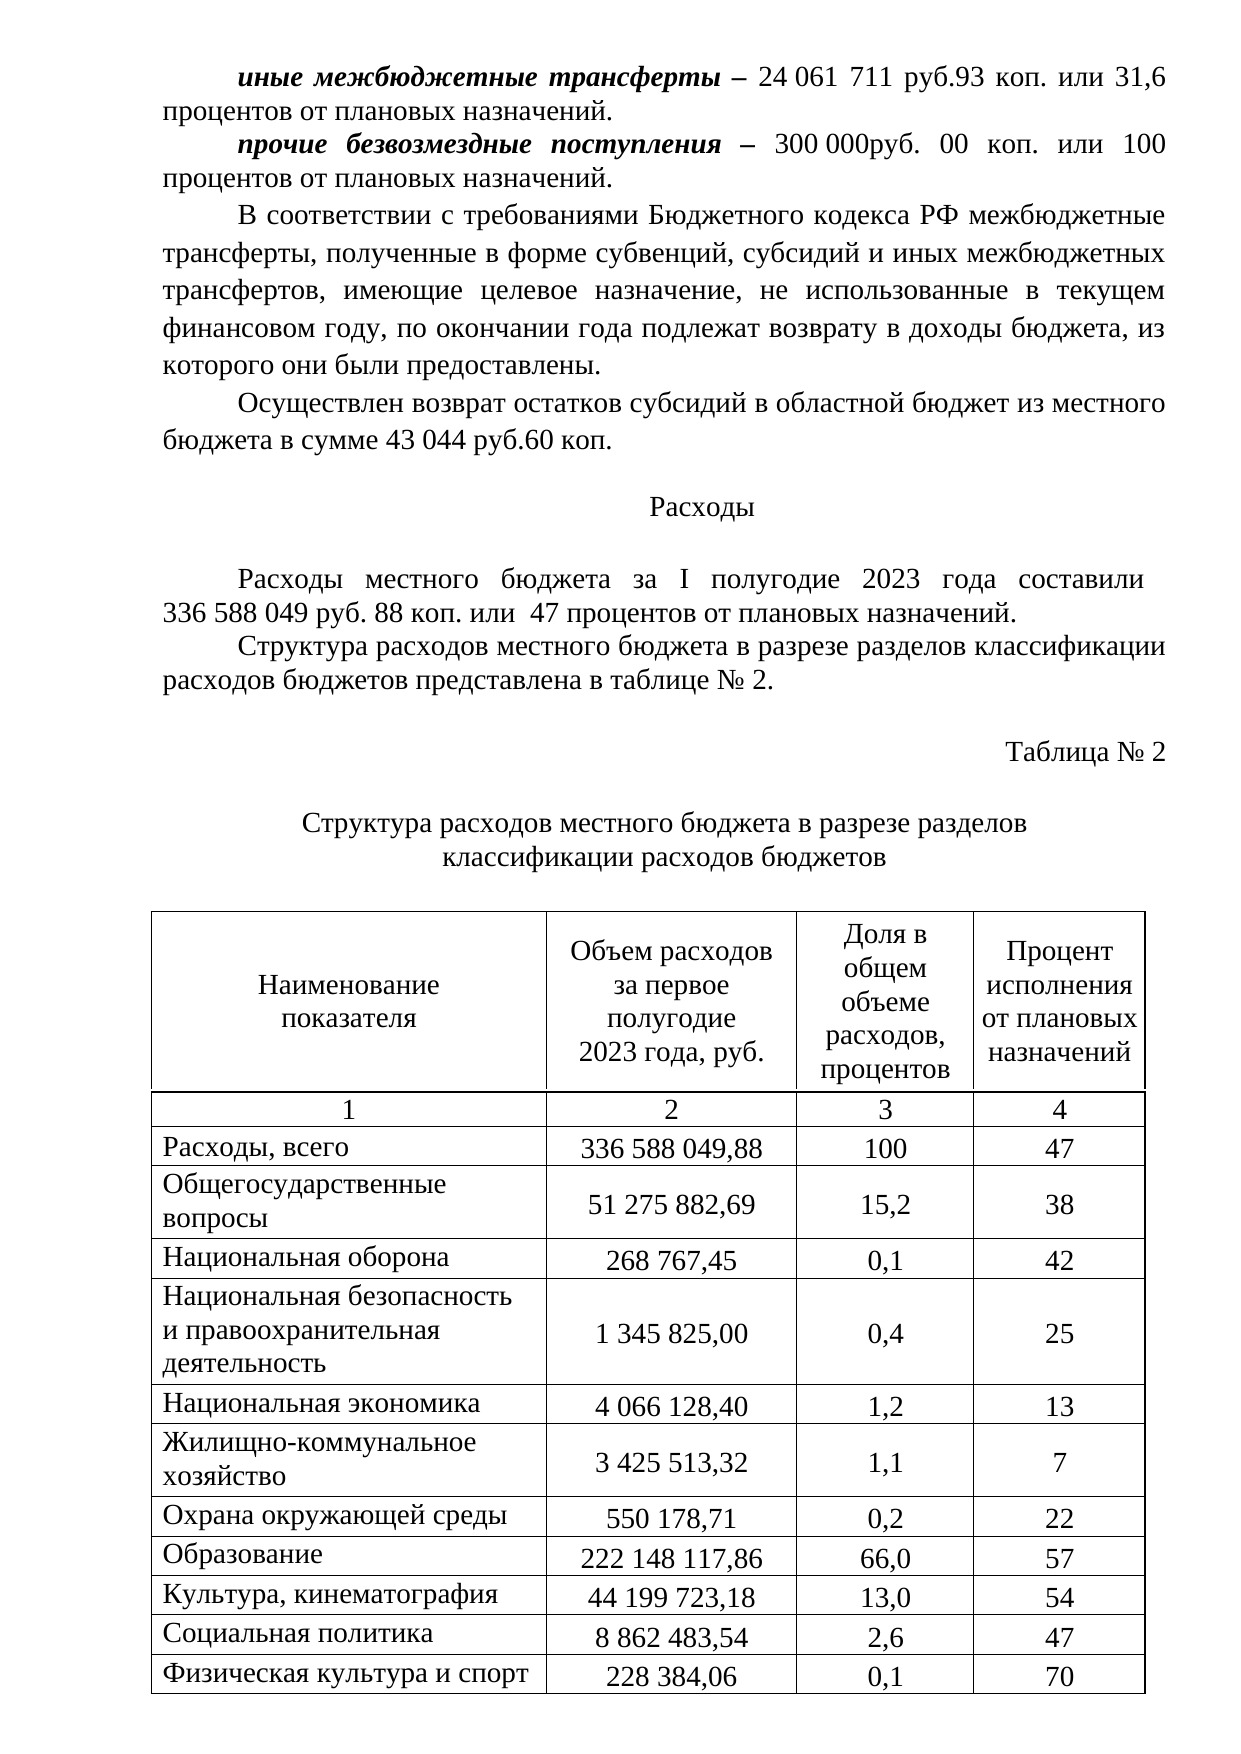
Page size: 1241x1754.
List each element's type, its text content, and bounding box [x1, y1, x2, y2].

table_cell 222 148 117,86 [547, 1537, 796, 1575]
table_cell Охрана окружающей среды [152, 1497, 546, 1536]
table_cell 57 [974, 1537, 1144, 1575]
table_cell 2,6 [797, 1615, 973, 1654]
table_cell Физическая культура и спорт [152, 1655, 546, 1693]
table_cell 42 [974, 1239, 1144, 1277]
table_cell 8 862 483,54 [547, 1615, 796, 1654]
table_cell 54 [974, 1576, 1144, 1614]
table_cell 66,0 [797, 1537, 973, 1575]
table_cell 4 066 128,40 [547, 1385, 796, 1423]
table_header Объем расходов за первое полугодие 2023 года, руб. [547, 912, 796, 1089]
table_header Наименование показателя [152, 912, 546, 1089]
table_header 1 [152, 1093, 546, 1126]
text прочие безвозмездные поступления – 300 000руб. 00 коп. или 100 процентов от плановых назначений. [162, 126, 1166, 193]
table_cell 1 345 825,00 [547, 1279, 796, 1384]
table_cell 38 [974, 1166, 1144, 1238]
table_cell 268 767,45 [547, 1239, 796, 1277]
table_cell 51 275 882,69 [547, 1166, 796, 1238]
table_cell 7 [974, 1424, 1144, 1496]
title Структура расходов местного бюджета в разрезе разделов [162, 806, 1166, 839]
table_header 2 [547, 1093, 796, 1126]
table_cell 13,0 [797, 1576, 973, 1614]
table_cell Национальная оборона [152, 1239, 546, 1277]
table_cell 0,4 [797, 1279, 973, 1384]
table_cell 25 [974, 1279, 1144, 1384]
text Осуществлен возврат остатков субсидий в областной бюджет из местного бюджета в сумме 43 044 руб.60 коп. [162, 381, 1166, 456]
text Структура расходов местного бюджета в разрезе разделов классификации расходов бюджетов представлена в таблице № 2. [162, 628, 1166, 695]
table_cell Национальная экономика [152, 1385, 546, 1423]
table_header Процент исполнения от плановых назначений [974, 912, 1144, 1089]
table_cell 47 [974, 1615, 1144, 1654]
table_cell 44 199 723,18 [547, 1576, 796, 1614]
table_cell 228 384,06 [547, 1655, 796, 1693]
table_cell 47 [974, 1127, 1144, 1165]
table_cell 13 [974, 1385, 1144, 1423]
title Таблица № 2 [162, 734, 1166, 767]
table_cell 70 [974, 1655, 1144, 1693]
table_cell 22 [974, 1497, 1144, 1536]
table_header 4 [974, 1093, 1144, 1126]
table_cell 0,1 [797, 1655, 973, 1693]
table_cell Расходы, всего [152, 1127, 546, 1165]
text Расходы местного бюджета за I полугодие 2023 года составили 336 588 049 руб. 88 коп. или 47 процентов от плановых назначений. [162, 561, 1166, 628]
table_cell 0,2 [797, 1497, 973, 1536]
table_cell 3 425 513,32 [547, 1424, 796, 1496]
text Расходы [162, 489, 1166, 523]
table_cell Жилищно-коммунальное хозяйство [152, 1424, 546, 1496]
text иные межбюджетные трансферты – 24 061 711 руб.93 коп. или 31,6 процентов от плановых назначений. [162, 59, 1166, 126]
table_header 3 [797, 1093, 973, 1126]
table_cell 15,2 [797, 1166, 973, 1238]
table_cell 550 178,71 [547, 1497, 796, 1536]
table_cell Социальная политика [152, 1615, 546, 1654]
table_cell Национальная безопасность и правоохранительная деятельность [152, 1279, 546, 1384]
table_cell 0,1 [797, 1239, 973, 1277]
table_cell 1,1 [797, 1424, 973, 1496]
text В соответствии с требованиями Бюджетного кодекса РФ межбюджетные трансферты, полученные в форме субвенций, субсидий и иных межбюджетных трансфертов, имеющие целевое назначение, не использованные в текущем финансовом году, по окончании года подлежат возврату в доходы бюджета, из которого они были предоставлены. [162, 193, 1166, 381]
table_cell Общегосударственные вопросы [152, 1166, 546, 1238]
title классификации расходов бюджетов [162, 839, 1166, 873]
table_cell 336 588 049,88 [547, 1127, 796, 1165]
table_cell 1,2 [797, 1385, 973, 1423]
table_cell Образование [152, 1537, 546, 1575]
table_header Доля в общем объеме расходов, процентов [797, 912, 973, 1089]
table_cell 100 [797, 1127, 973, 1165]
table_cell Культура, кинематография [152, 1576, 546, 1614]
